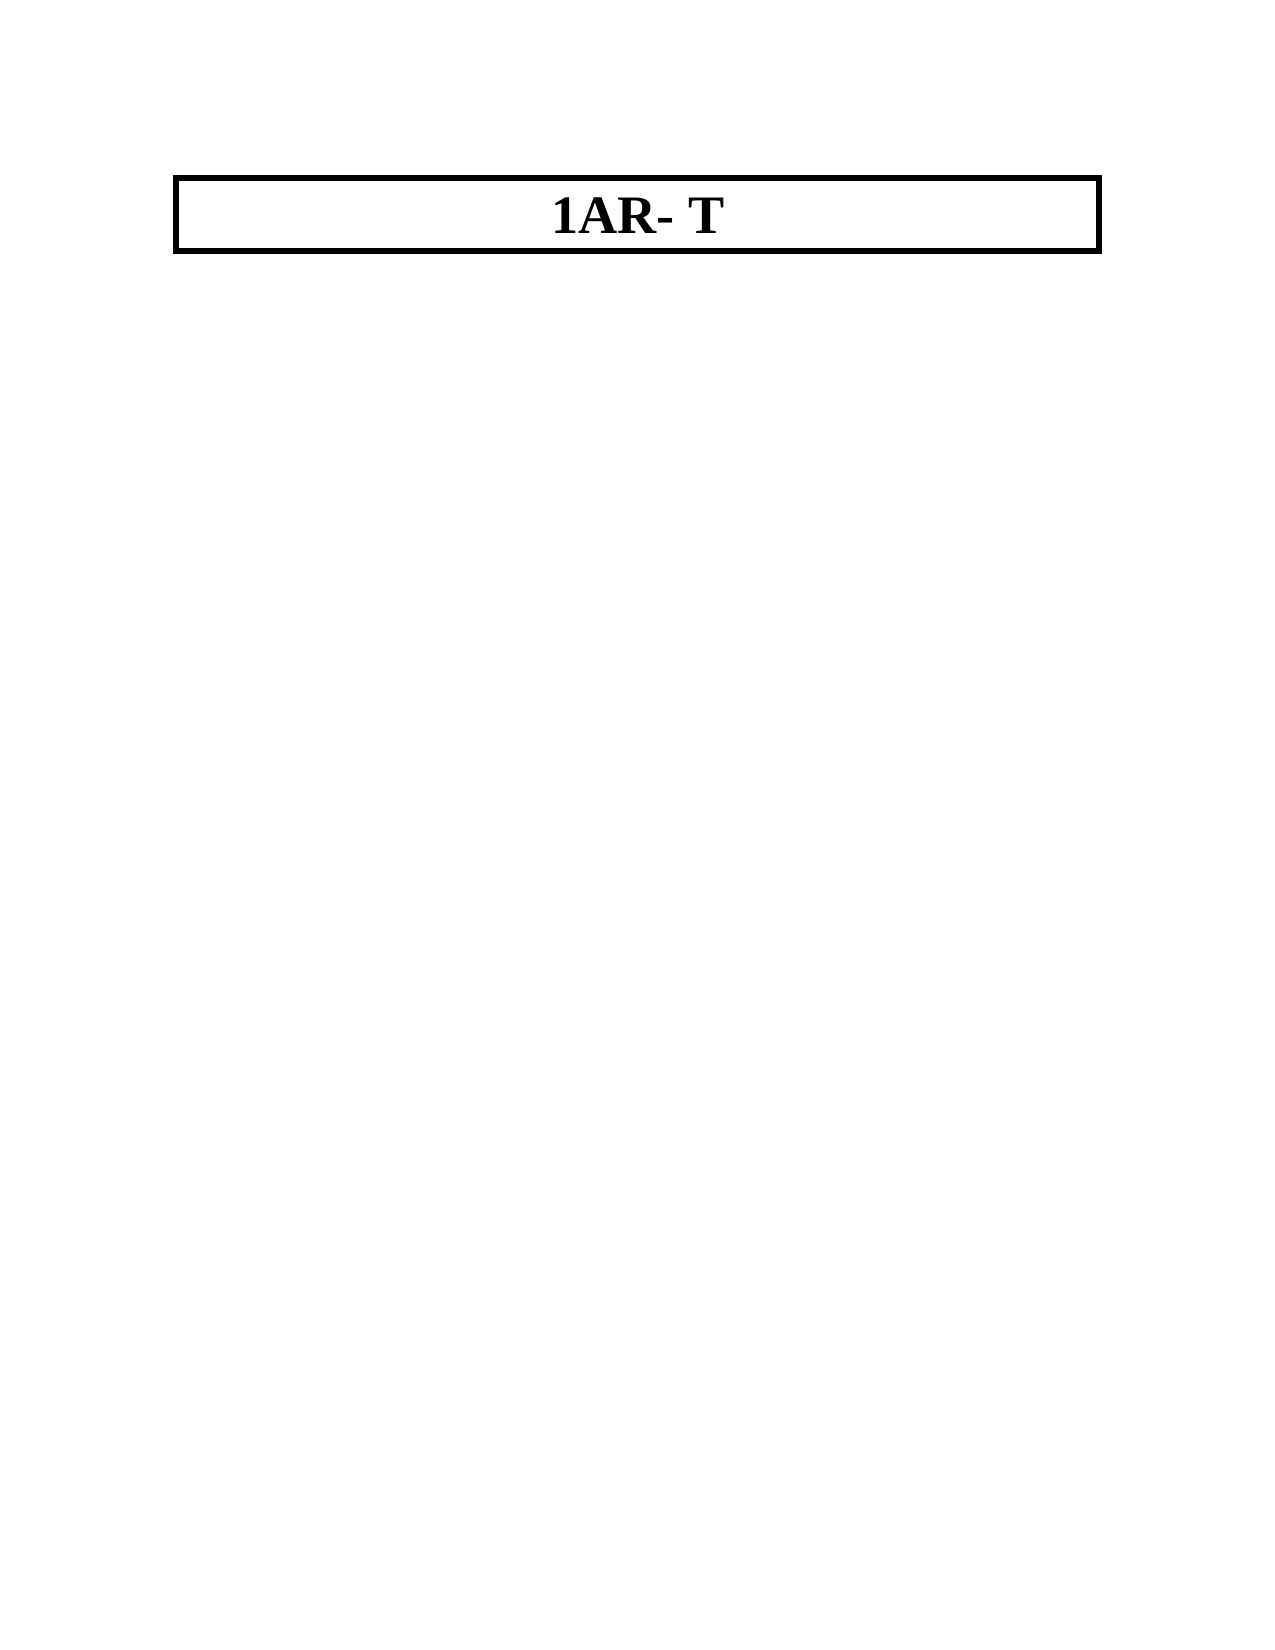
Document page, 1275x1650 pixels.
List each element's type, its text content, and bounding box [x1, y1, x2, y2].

subtitle 1AR- T [179, 181, 1096, 248]
